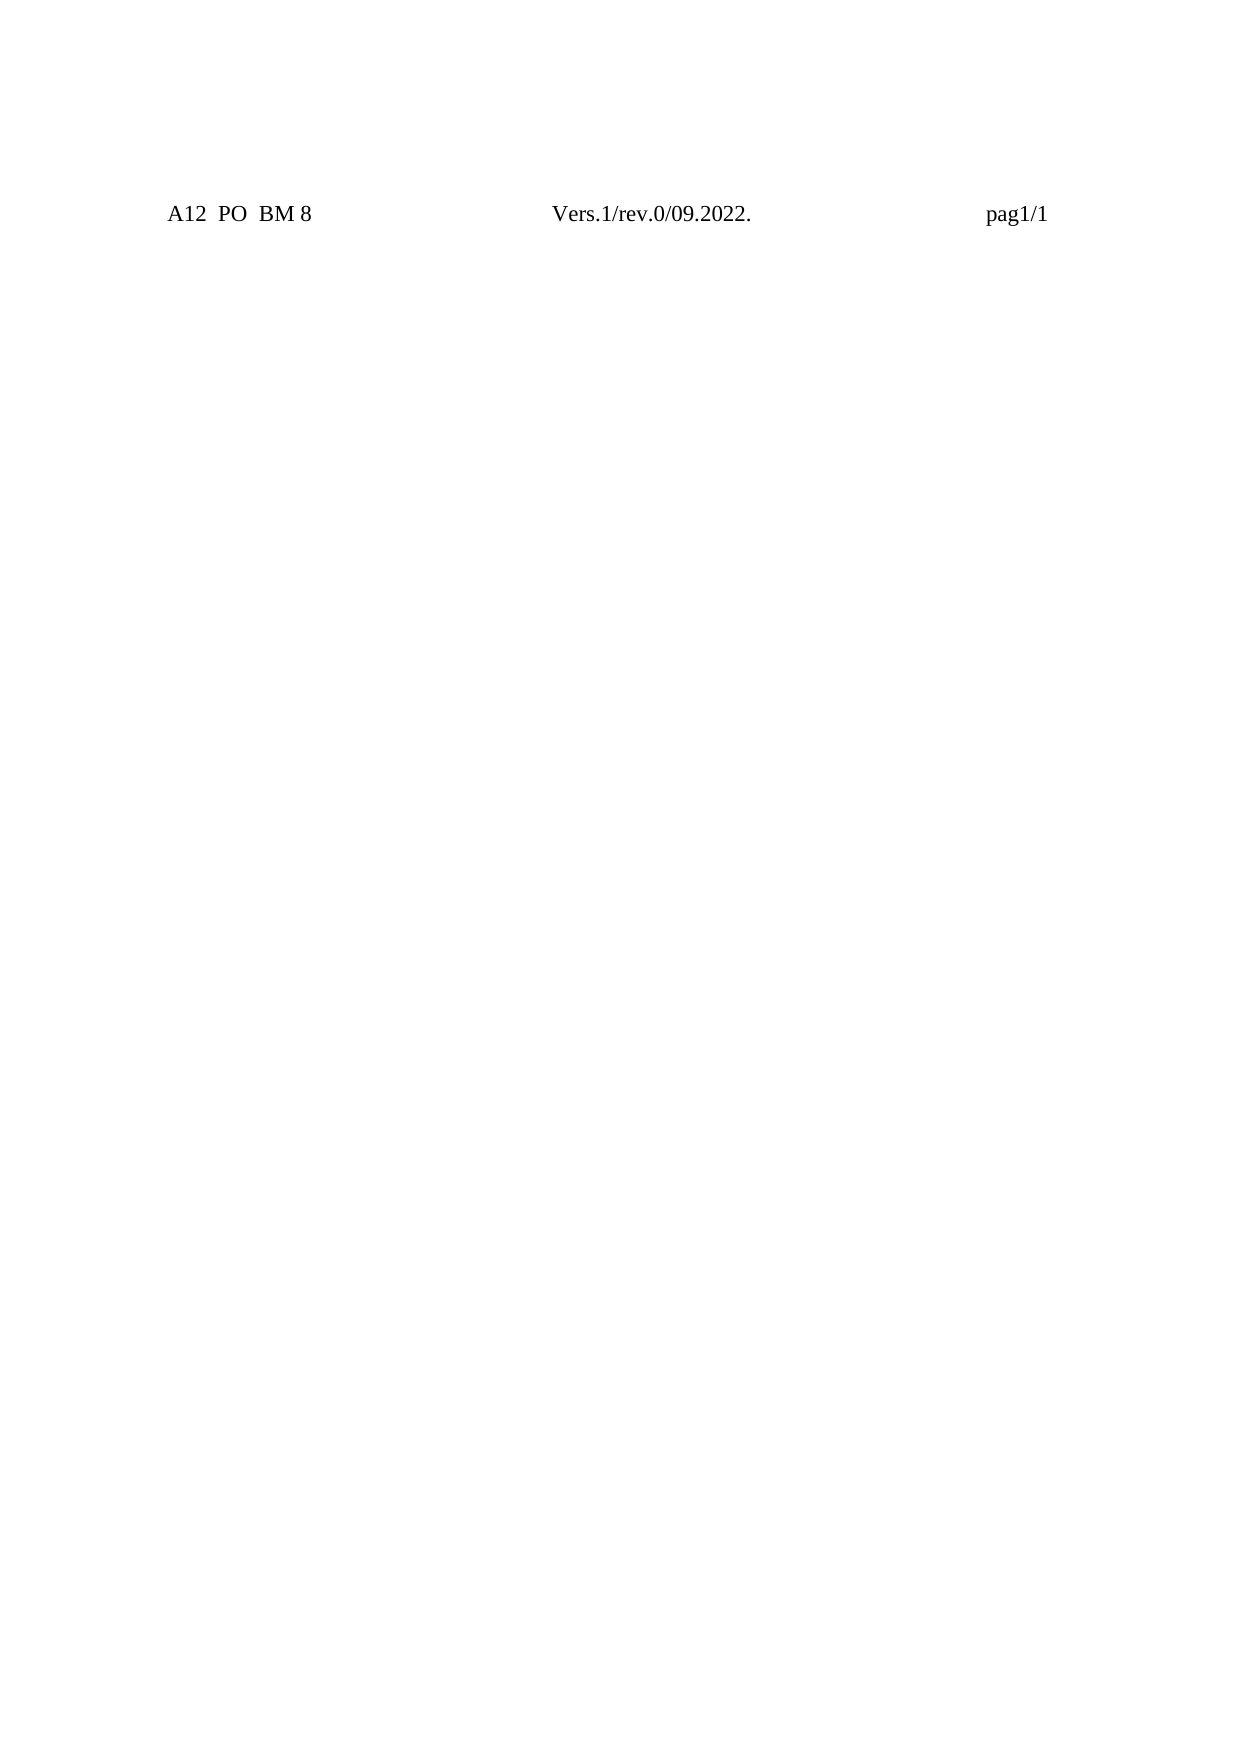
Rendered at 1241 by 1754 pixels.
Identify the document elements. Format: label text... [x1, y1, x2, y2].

text A12 PO BM 8 Vers.1/rev.0/09.2022. pag1/1 [150, 200, 1090, 226]
